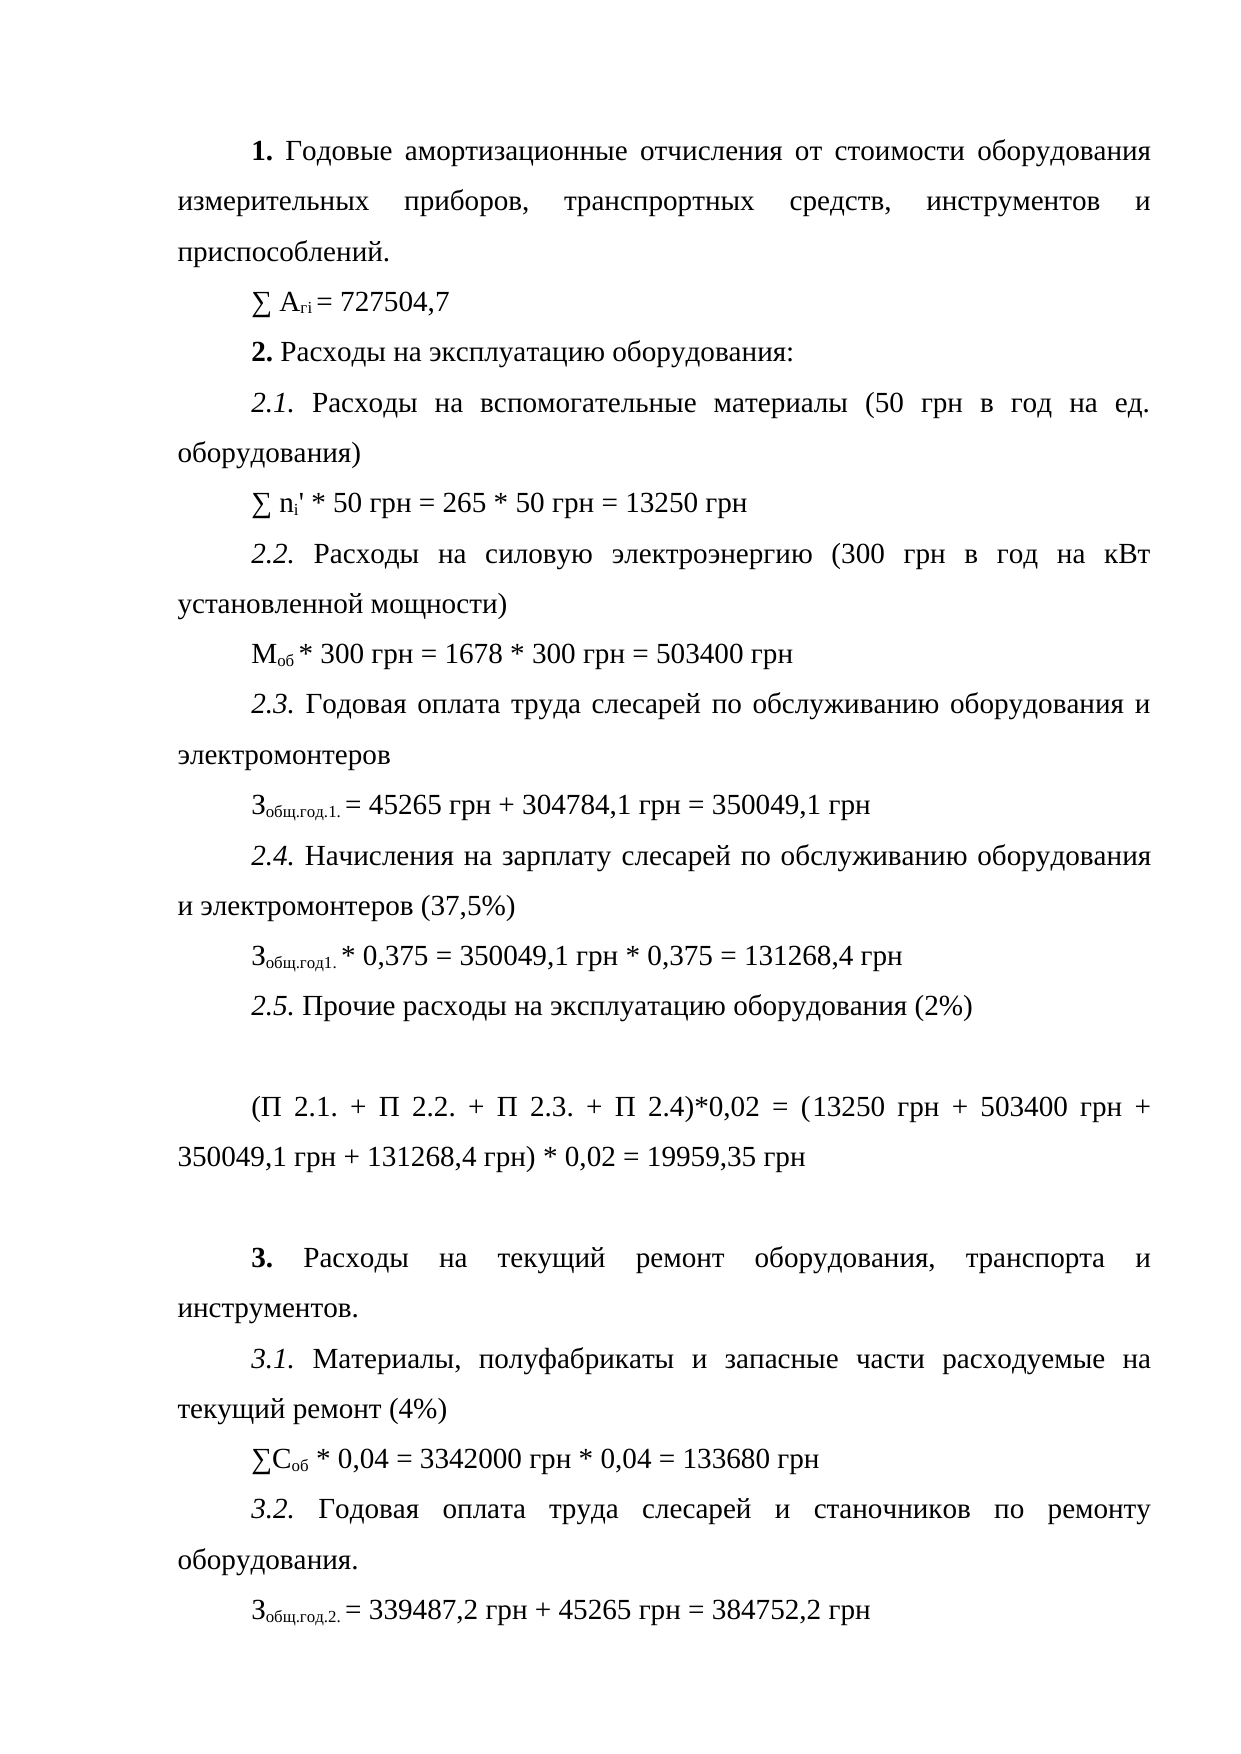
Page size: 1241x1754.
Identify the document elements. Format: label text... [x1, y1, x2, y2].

text 2.3. Годовая оплата труда слесарей по обслуживанию оборудования и электромонтеров [177, 687, 1152, 771]
text Зобщ.год.2. = 339487,2 грн + 45265 грн = 384752,2 грн [177, 1592, 1152, 1626]
text 3.2. Годовая оплата труда слесарей и станочников по ремонту оборудования. [177, 1492, 1152, 1576]
text Зобщ.год1. * 0,375 = 350049,1 грн * 0,375 = 131268,4 грн [177, 938, 1152, 972]
text Зобщ.год.1. = 45265 грн + 304784,1 грн = 350049,1 грн [177, 787, 1152, 821]
text (П 2.1. + П 2.2. + П 2.3. + П 2.4)*0,02 = (13250 грн + 503400 грн + 350049,1 грн + 131268,4 грн) * 0,02 = 19959,35 грн [177, 1089, 1152, 1173]
text ∑ ni' * 50 грн = 265 * 50 грн = 13250 грн [177, 485, 1152, 519]
text Моб * 300 грн = 1678 * 300 грн = 503400 грн [177, 636, 1152, 670]
text 2.4. Начисления на зарплату слесарей по обслуживанию оборудования и электромонтеров (37,5%) [177, 838, 1152, 921]
text 3. Расходы на текущий ремонт оборудования, транспорта и инструментов. [177, 1240, 1152, 1324]
text 3.1. Материалы, полуфабрикаты и запасные части расходуемые на текущий ремонт (4%) [177, 1341, 1152, 1424]
text 2.5. Прочие расходы на эксплуатацию оборудования (2%) [177, 988, 1152, 1022]
text 2. Расходы на эксплуатацию оборудования: [177, 334, 1152, 368]
text 2.2. Расходы на силовую электроэнергию (300 грн в год на кВт установленной мощности) [177, 536, 1152, 619]
text 2.1. Расходы на вспомогательные материалы (50 грн в год на ед. оборудования) [177, 385, 1152, 469]
text 1. Годовые амортизационные отчисления от стоимости оборудования измерительных приборов, транспрортных средств, инструментов и приспособлений. [177, 133, 1152, 267]
text ∑Соб * 0,04 = 3342000 грн * 0,04 = 133680 грн [177, 1441, 1152, 1475]
text ∑ Агі = 727504,7 [177, 284, 1152, 318]
